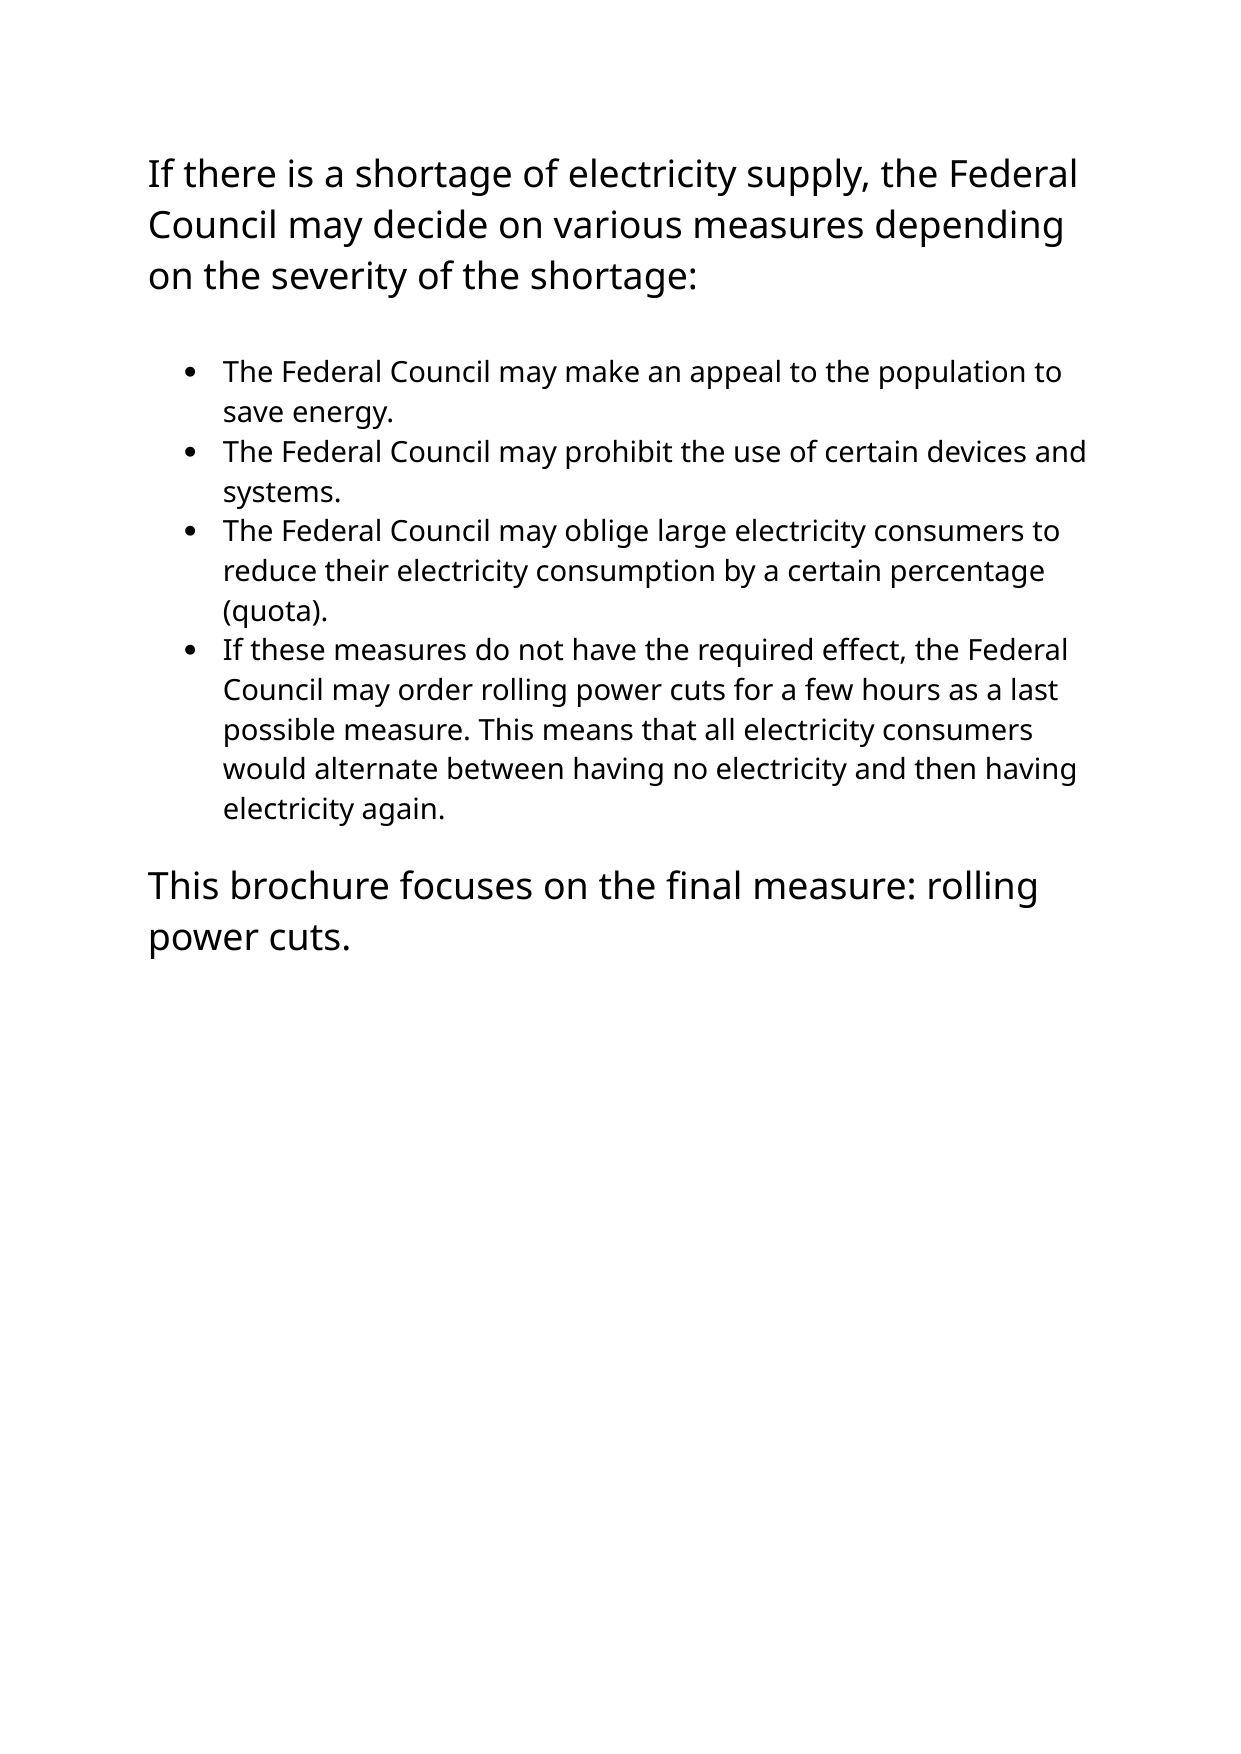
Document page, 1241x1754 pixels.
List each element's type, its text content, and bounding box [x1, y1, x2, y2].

list The Federal Council may oblige large electricity consumers to reduce their electricity consumption by a certain percentage (quota). [185, 511, 1093, 629]
text If there is a shortage of electricity supply, the Federal Council may decide on various measures depending on the severity of the shortage: [148, 148, 1093, 301]
list If these measures do not have the required effect, the Federal Council may order rolling power cuts for a few hours as a last possible measure. This means that all electricity consumers would alternate between having no electricity and then having electricity again. [185, 629, 1093, 828]
list The Federal Council may prohibit the use of certain devices and systems. [185, 431, 1093, 511]
text This brochure focuses on the final measure: rolling power cuts. [148, 859, 1093, 961]
list The Federal Council may make an appeal to the population to save energy. [185, 352, 1093, 431]
